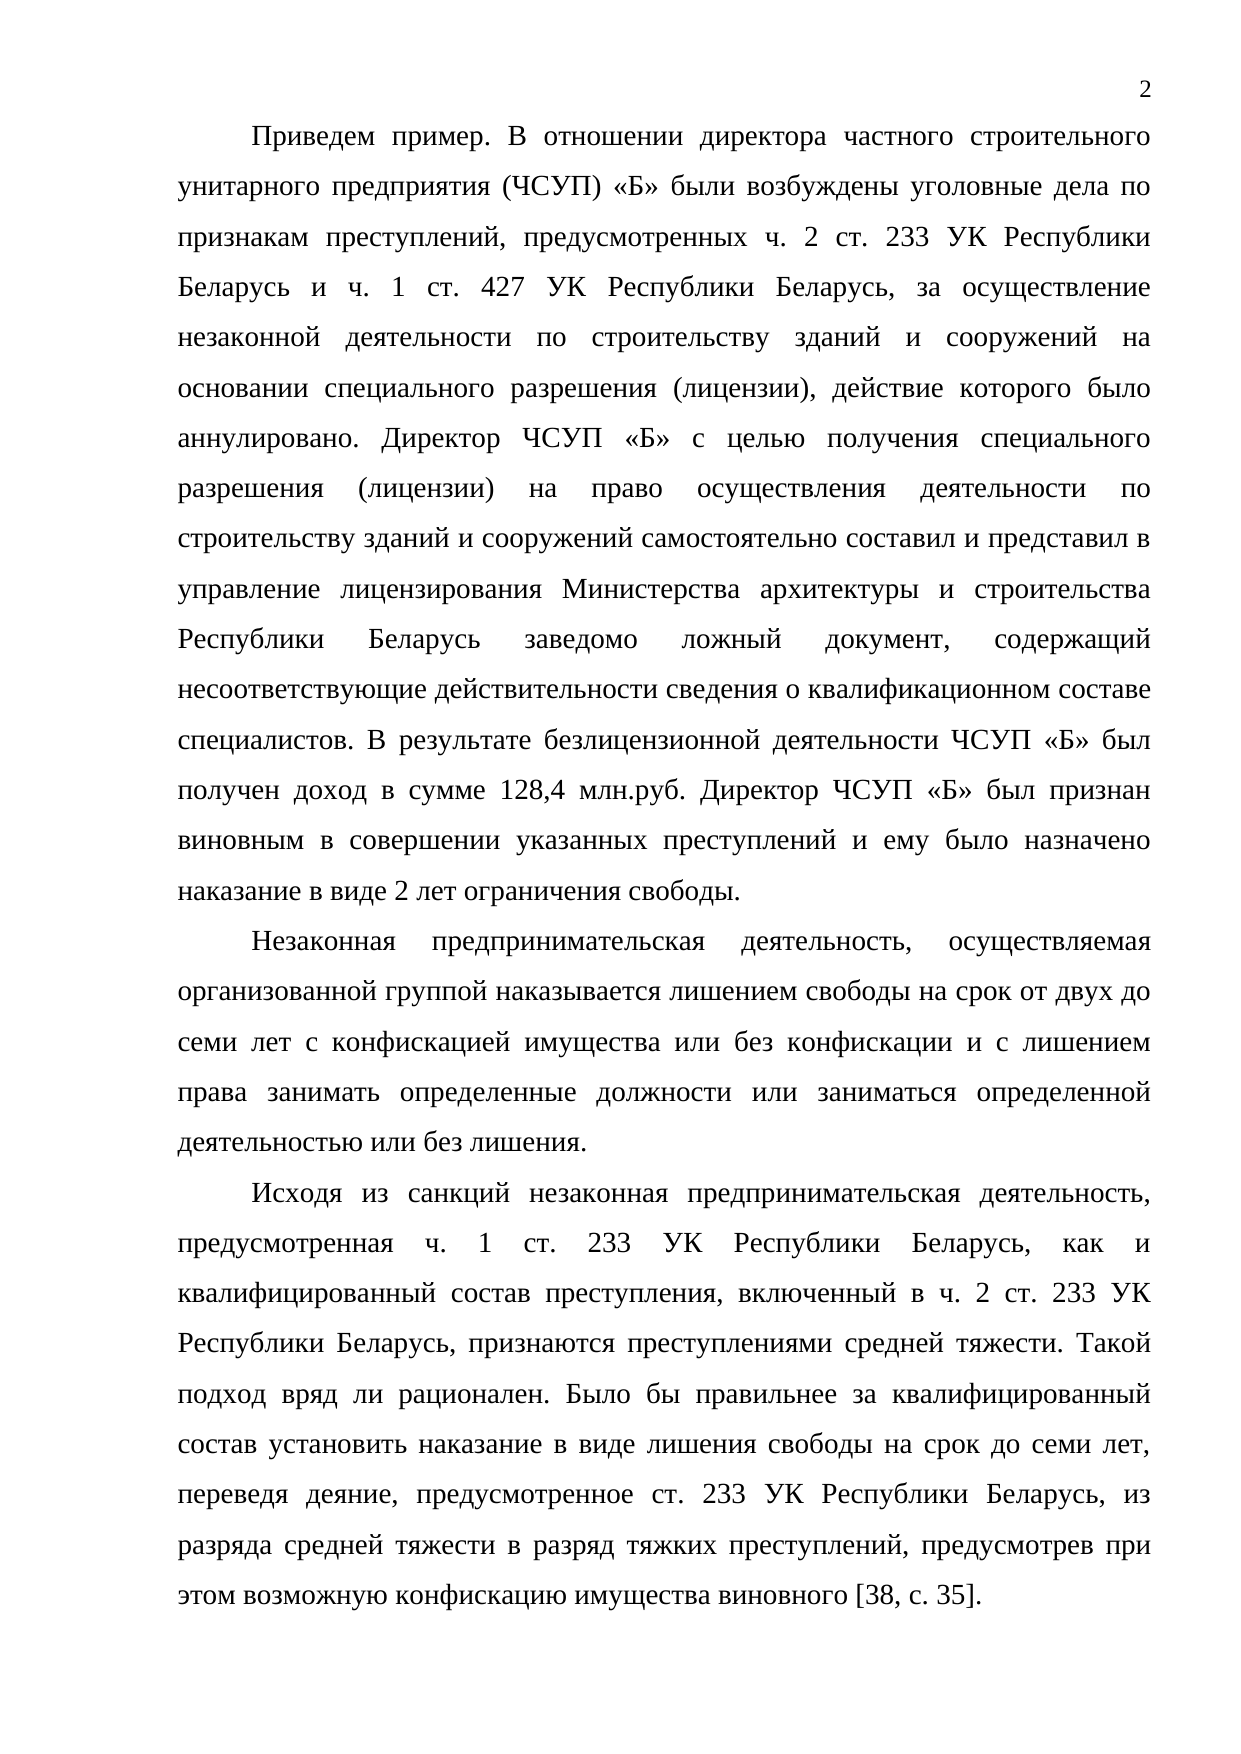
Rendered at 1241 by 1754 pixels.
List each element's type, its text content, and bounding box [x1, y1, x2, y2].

text Приведем пример. В отношении директора частного строительного унитарного предприятия (ЧСУП) «Б» были возбуждены уголовные дела по признакам преступлений, предусмотренных ч. 2 ст. 233 УК Республики Беларусь и ч. 1 ст. 427 УК Республики Беларусь, за осуществление незаконной деятельности по строительству зданий и сооружений на основании специального разрешения (лицензии), действие которого было аннулировано. Директор ЧСУП «Б» с целью получения специального разрешения (лицензии) на право осуществления деятельности по строительству зданий и сооружений самостоятельно составил и представил в управление лицензирования Министерства архитектуры и строительства Республики Беларусь заведомо ложный документ, содержащий несоответствующие действительности сведения о квалификационном составе специалистов. В результате безлицензионной деятельности ЧСУП «Б» был получен доход в сумме 128,4 млн.руб. Директор ЧСУП «Б» был признан виновным в совершении указанных преступлений и ему было назначено наказание в виде 2 лет ограничения свободы. [177, 118, 1152, 906]
text Незаконная предпринимательская деятельность, осуществляемая организованной группой наказывается лишением свободы на срок от двух до семи лет с конфискацией имущества или без конфискации и с лишением права занимать определенные должности или заниматься определенной деятельностью или без лишения. [177, 923, 1152, 1158]
text Исходя из санкций незаконная предпринимательская деятельность, предусмотренная ч. 1 ст. 233 УК Республики Беларусь, как и квалифицированный состав преступления, включенный в ч. 2 ст. 233 УК Республики Беларусь, признаются преступлениями средней тяжести. Такой подход вряд ли рационален. Было бы правильнее за квалифицированный состав установить наказание в виде лишения свободы на срок до семи лет, переведя деяние, предусмотренное ст. 233 УК Республики Беларусь, из разряда средней тяжести в разряд тяжких преступлений, предусмотрев при этом возможную конфискацию имущества виновного [38, с. 35]. [177, 1175, 1152, 1611]
